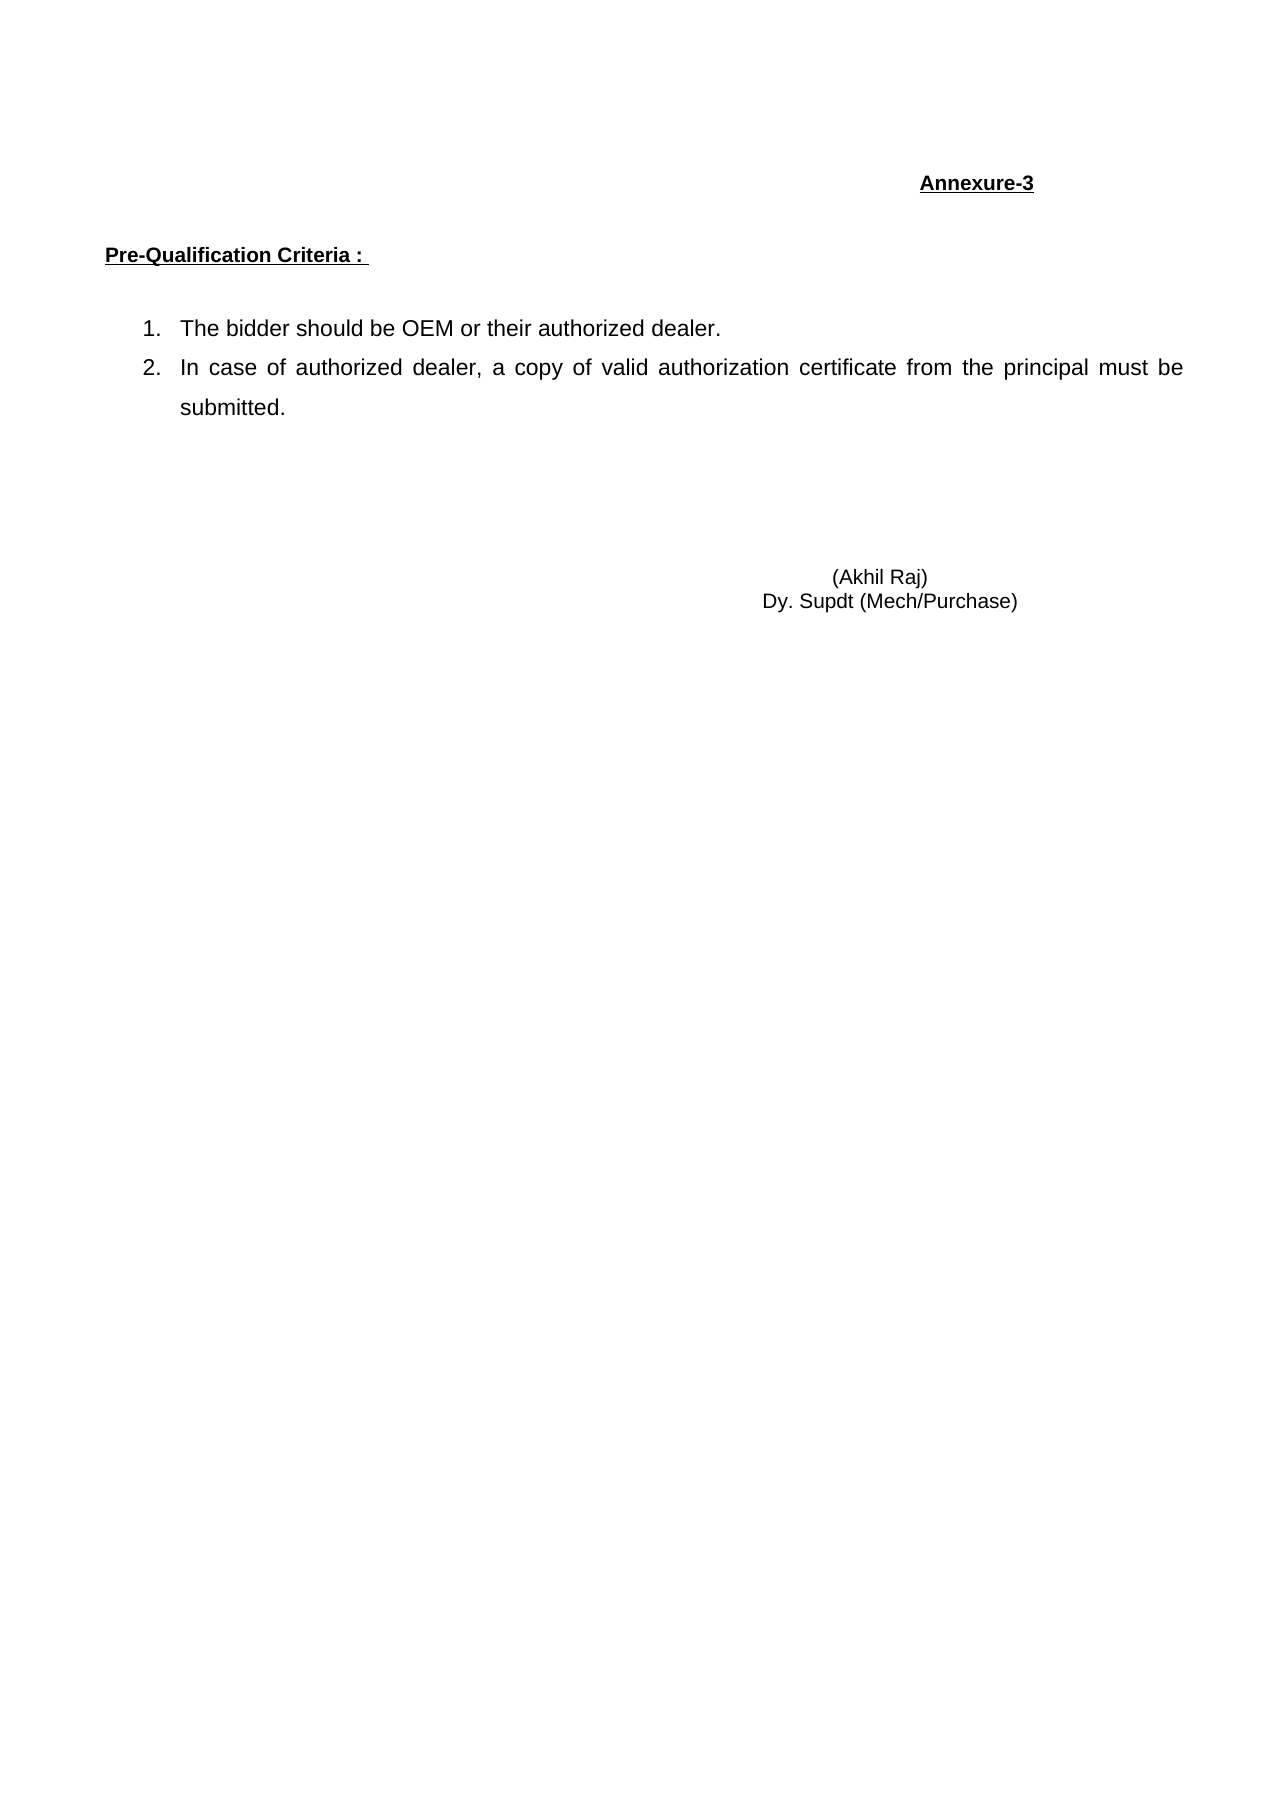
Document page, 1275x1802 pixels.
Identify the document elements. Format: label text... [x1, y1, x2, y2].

text (Akhil Raj) [705, 565, 1185, 589]
text Pre-Qualification Criteria : [105, 243, 1185, 267]
text Dy. Supdt (Mech/Purchase) [105, 589, 1185, 613]
text Annexure-3 [555, 171, 1185, 195]
list In case of authorized dealer, a copy of valid authorization certificate from the principal must be submitted. [142, 354, 1185, 420]
list The bidder should be OEM or their authorized dealer. [142, 314, 1185, 341]
